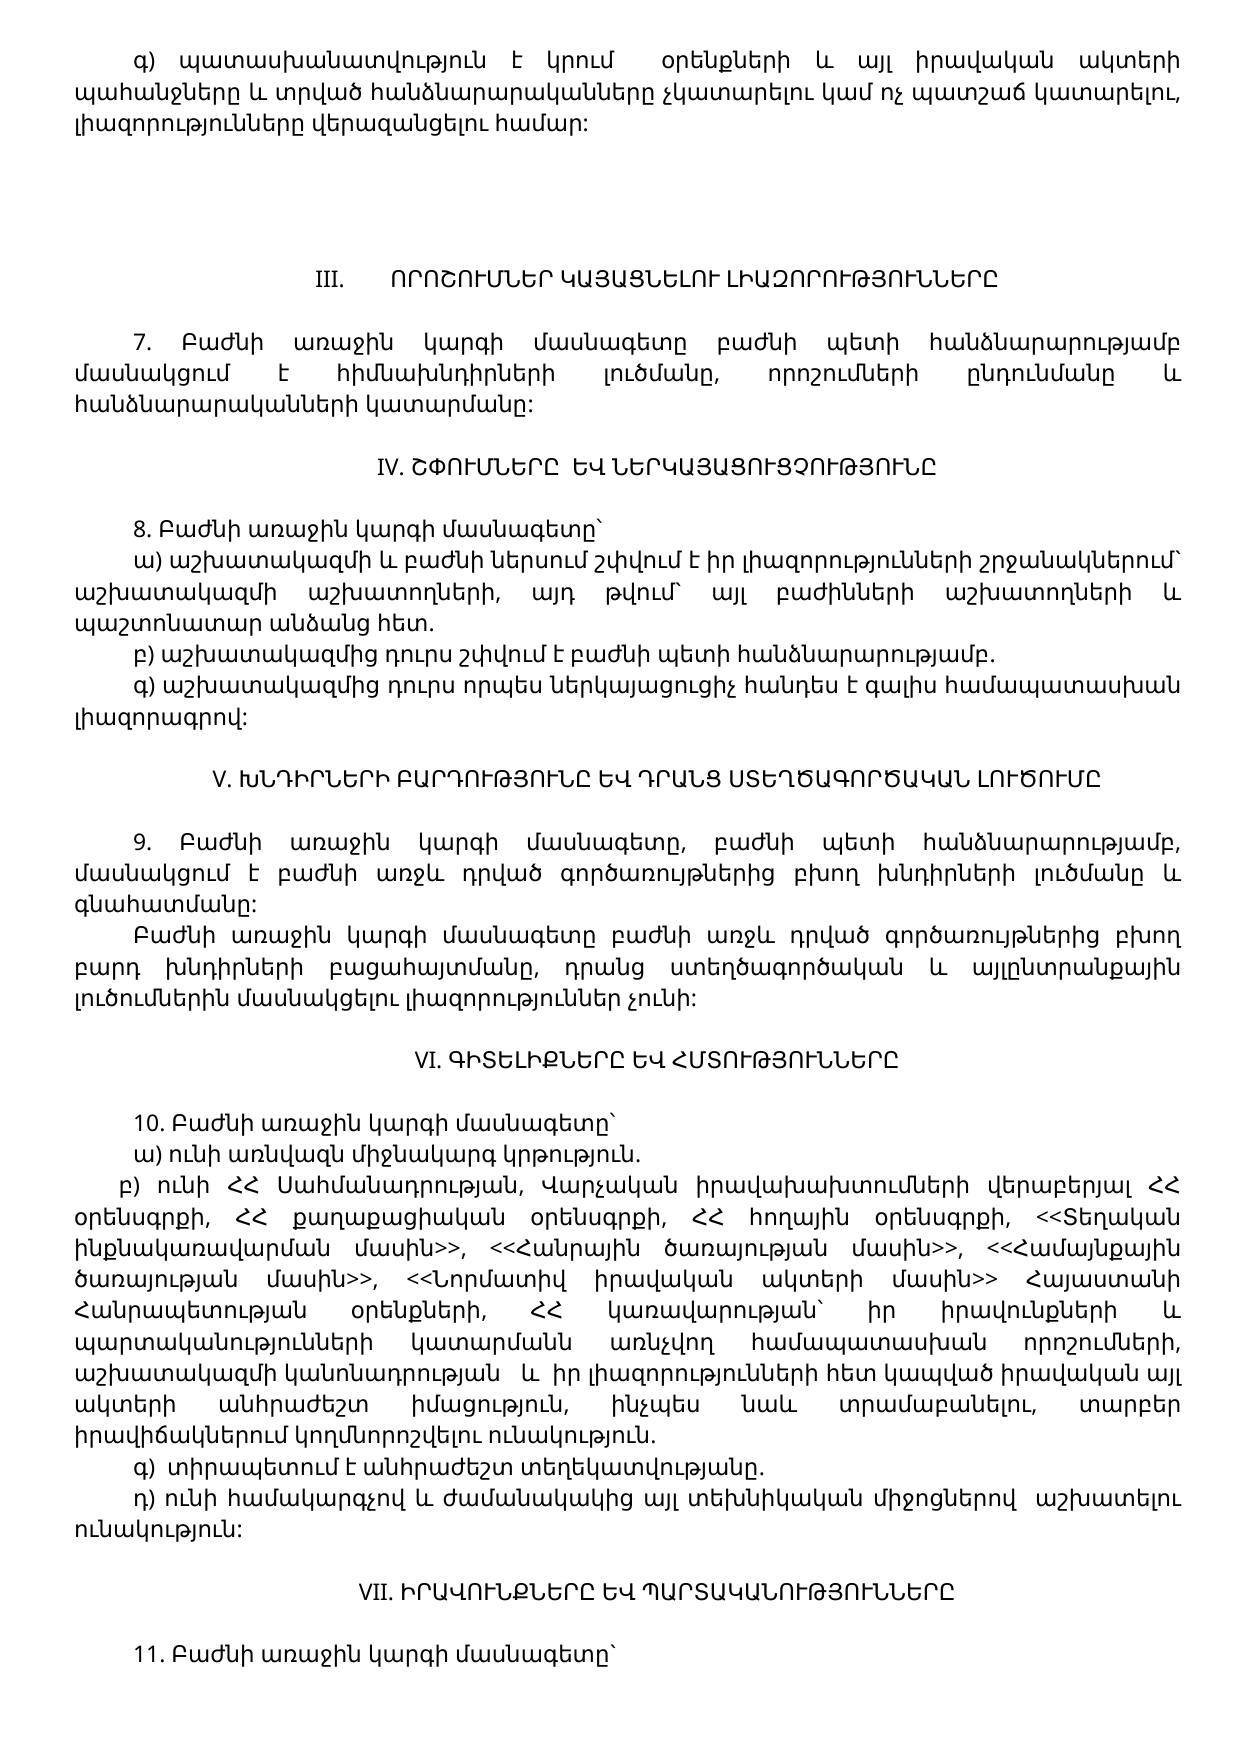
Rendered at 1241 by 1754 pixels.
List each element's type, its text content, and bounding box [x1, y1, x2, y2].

text 10. Բաժնի առաջին կարգի մասնագետը՝ [74, 1107, 1181, 1138]
text V. ԽՆԴԻՐՆԵՐԻ ԲԱՐԴՈՒԹՅՈՒՆԸ ԵՎ ԴՐԱՆՑ ՍՏԵՂԾԱԳՈՐԾԱԿԱՆ ԼՈՒԾՈՒՄԸ [74, 763, 1181, 794]
text գ) տիրապետում է անհրաժեշտ տեղեկատվությանը. [74, 1451, 1181, 1482]
text Բաժնի առաջին կարգի մասնագետը բաժնի առջև դրված գործառույթներից բխող բարդ խնդիրների բացահայտմանը, դրանց ստեղծագործական և այլընտրանքային լուծումներին մասնակցելու լիազորություններ չունի: [74, 919, 1181, 1013]
text գ) աշխատակազմից դուրս որպես ներկայացուցիչ հանդես է գալիս համապատասխան լիազորագրով: [74, 669, 1181, 732]
text 8. Բաժնի առաջին կարգի մասնագետը՝ [74, 513, 1181, 544]
text 7. Բաժնի առաջին կարգի մասնագետը բաժնի պետի հանձնարարությամբ մասնակցում է հիմնախնդիրների լուծմանը, որոշումների ընդունմանը և հանձնարարականների կատարմանը: [74, 326, 1181, 419]
text IV. ՇՓՈՒՄՆԵՐԸ ԵՎ ՆԵՐԿԱՅԱՑՈՒՑՉՈՒԹՅՈՒՆԸ [74, 451, 1181, 482]
list ՈՐՈՇՈՒՄՆԵՐ ԿԱՅԱՑՆԵԼՈՒ ԼԻԱԶՈՐՈՒԹՅՈՒՆՆԵՐԸ [133, 263, 1181, 294]
text ա) աշխատակազմի և բաժնի ներսում շփվում է իր լիազորությունների շրջանակներում` աշխատակազմի աշխատողների, այդ թվում` այլ բաժինների աշխատողների և պաշտոնատար անձանց հետ. [74, 544, 1181, 638]
text բ) աշխատակազմից դուրս շփվում է բաժնի պետի հանձնարարությամբ. [74, 638, 1181, 669]
text 9. Բաժնի առաջին կարգի մասնագետը, բաժնի պետի հանձնարարությամբ, մասնակցում է բաժնի առջև դրված գործառույթներից բխող խնդիրների լուծմանը և գնահատմանը: [74, 826, 1181, 919]
text ա) ունի առնվազն միջնակարգ կրթություն. [74, 1138, 1181, 1169]
text VI. ԳԻՏԵԼԻՔՆԵՐԸ ԵՎ ՀՄՏՈՒԹՅՈՒՆՆԵՐԸ [74, 1044, 1181, 1076]
text VII. ԻՐԱՎՈՒՆՔՆԵՐԸ ԵՎ ՊԱՐՏԱԿԱՆՈՒԹՅՈՒՆՆԵՐԸ [74, 1576, 1181, 1607]
text գ) պատասխանատվություն է կրում օրենքների և այլ իրավական ակտերի պահանջները և տրված հանձնարարականները չկատարելու կամ ոչ պատշաճ կատարելու, լիազորությունները վերազանցելու համար: [74, 44, 1181, 138]
text 11. Բաժնի առաջին կարգի մասնագետը` [74, 1638, 1181, 1669]
text բ) ունի ՀՀ Սահմանադրության, Վարչական իրավախախտումների վերաբերյալ ՀՀ օրենսգրքի, ՀՀ քաղաքացիական օրենսգրքի, ՀՀ հողային օրենսգրքի, <<Տեղական ինքնակառավարման մասին>>, <<Հանրային ծառայության մասին>>, <<Համայնքային ծառայության մասին>>, <<Նորմատիվ իրավական ակտերի մասին>> Հայաստանի Հանրապետության օրենքների, ՀՀ կառավարության՝ իր իրավունքների և պարտականությունների կատարմանն առնչվող համապատասխան որոշումների, աշխատակազմի կանոնադրության և իր լիազորությունների հետ կապված իրավական այլ ակտերի անհրաժեշտ իմացություն, ինչպես նաև տրամաբանելու, տարբեր իրավիճակներում կողմնորոշվելու ունակություն. [74, 1169, 1181, 1451]
text դ) ունի համակարգչով և ժամանակակից այլ տեխնիկական միջոցներով աշխատելու ունակություն: [74, 1482, 1181, 1544]
